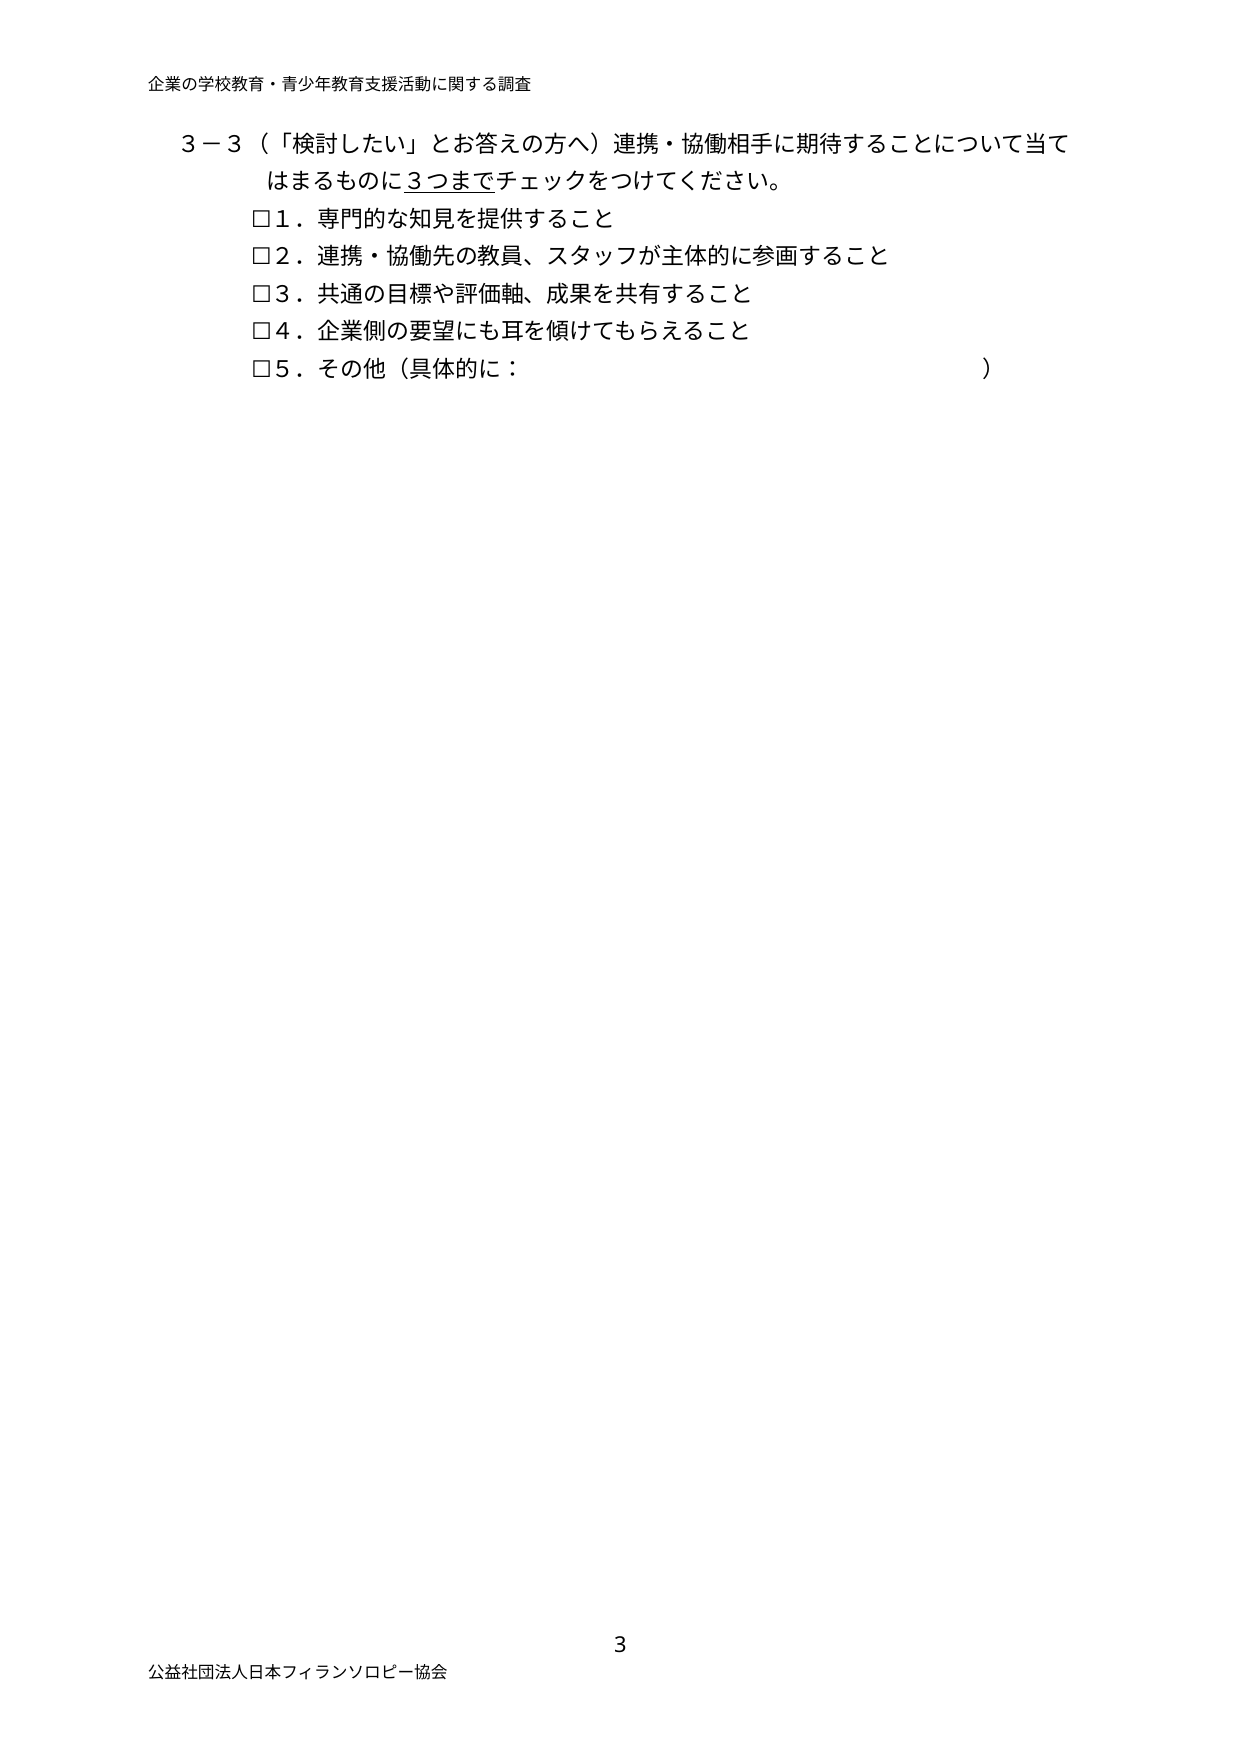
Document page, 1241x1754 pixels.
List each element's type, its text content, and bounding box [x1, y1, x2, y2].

list ３．共通の目標や評価軸、成果を共有すること [251, 274, 1092, 311]
text １．専門的な知見を提供すること [148, 199, 1092, 236]
list ４．企業側の要望にも耳を傾けてもらえること [251, 311, 1092, 349]
text ２．連携・協働先の教員、スタッフが主体的に参画すること [148, 236, 1092, 274]
text ３－３（「検討したい」とお答えの方へ）連携・協働相手に期待することについて当てはまるものに３つまでチェックをつけてください。 [177, 124, 1092, 199]
list ５．その他（具体的に： ） [251, 349, 1092, 386]
